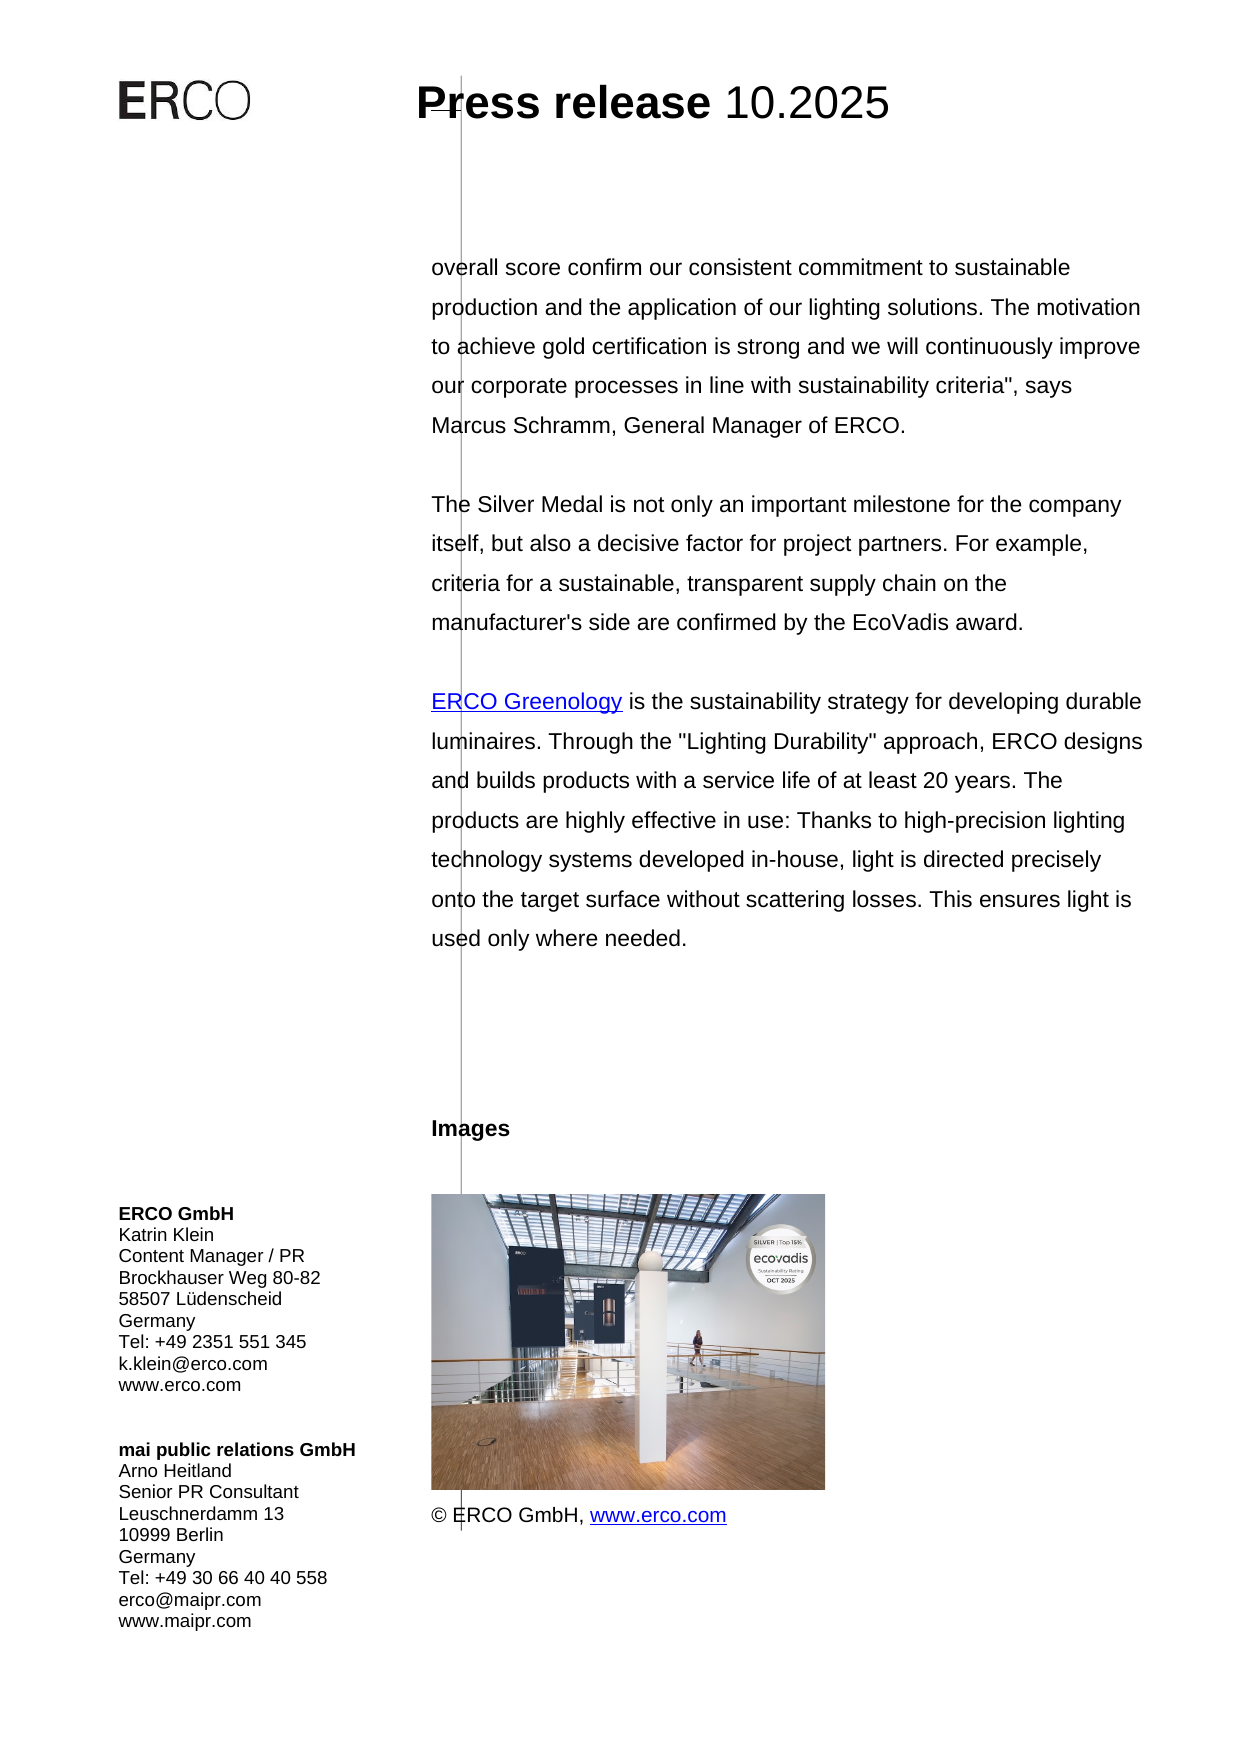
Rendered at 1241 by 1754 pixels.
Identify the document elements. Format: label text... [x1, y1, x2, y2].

text © ERCO GmbH, www.erco.com [431, 1503, 1152, 1527]
text The Silver Medal is not only an important milestone for the company itself, but also a decisive factor for project partners. For example, criteria for a sustainable, transparent supply chain on the manufacturer's side are confirmed by the EcoVadis award. [431, 491, 1152, 636]
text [431, 254, 1152, 438]
text ERCO Greenology is the sustainability strategy for developing durable luminaires. Through the "Lighting Durability" approach, ERCO designs and builds products with a service life of at least 20 years. The products are highly effective in use: Thanks to high-precision lighting technology systems developed in-house, light is directed precisely onto the target surface without scattering losses. This ensures light is used only where needed. [431, 688, 1152, 951]
picture [431, 1194, 826, 1490]
text Images [431, 1115, 1152, 1142]
picture [118, 79, 251, 121]
